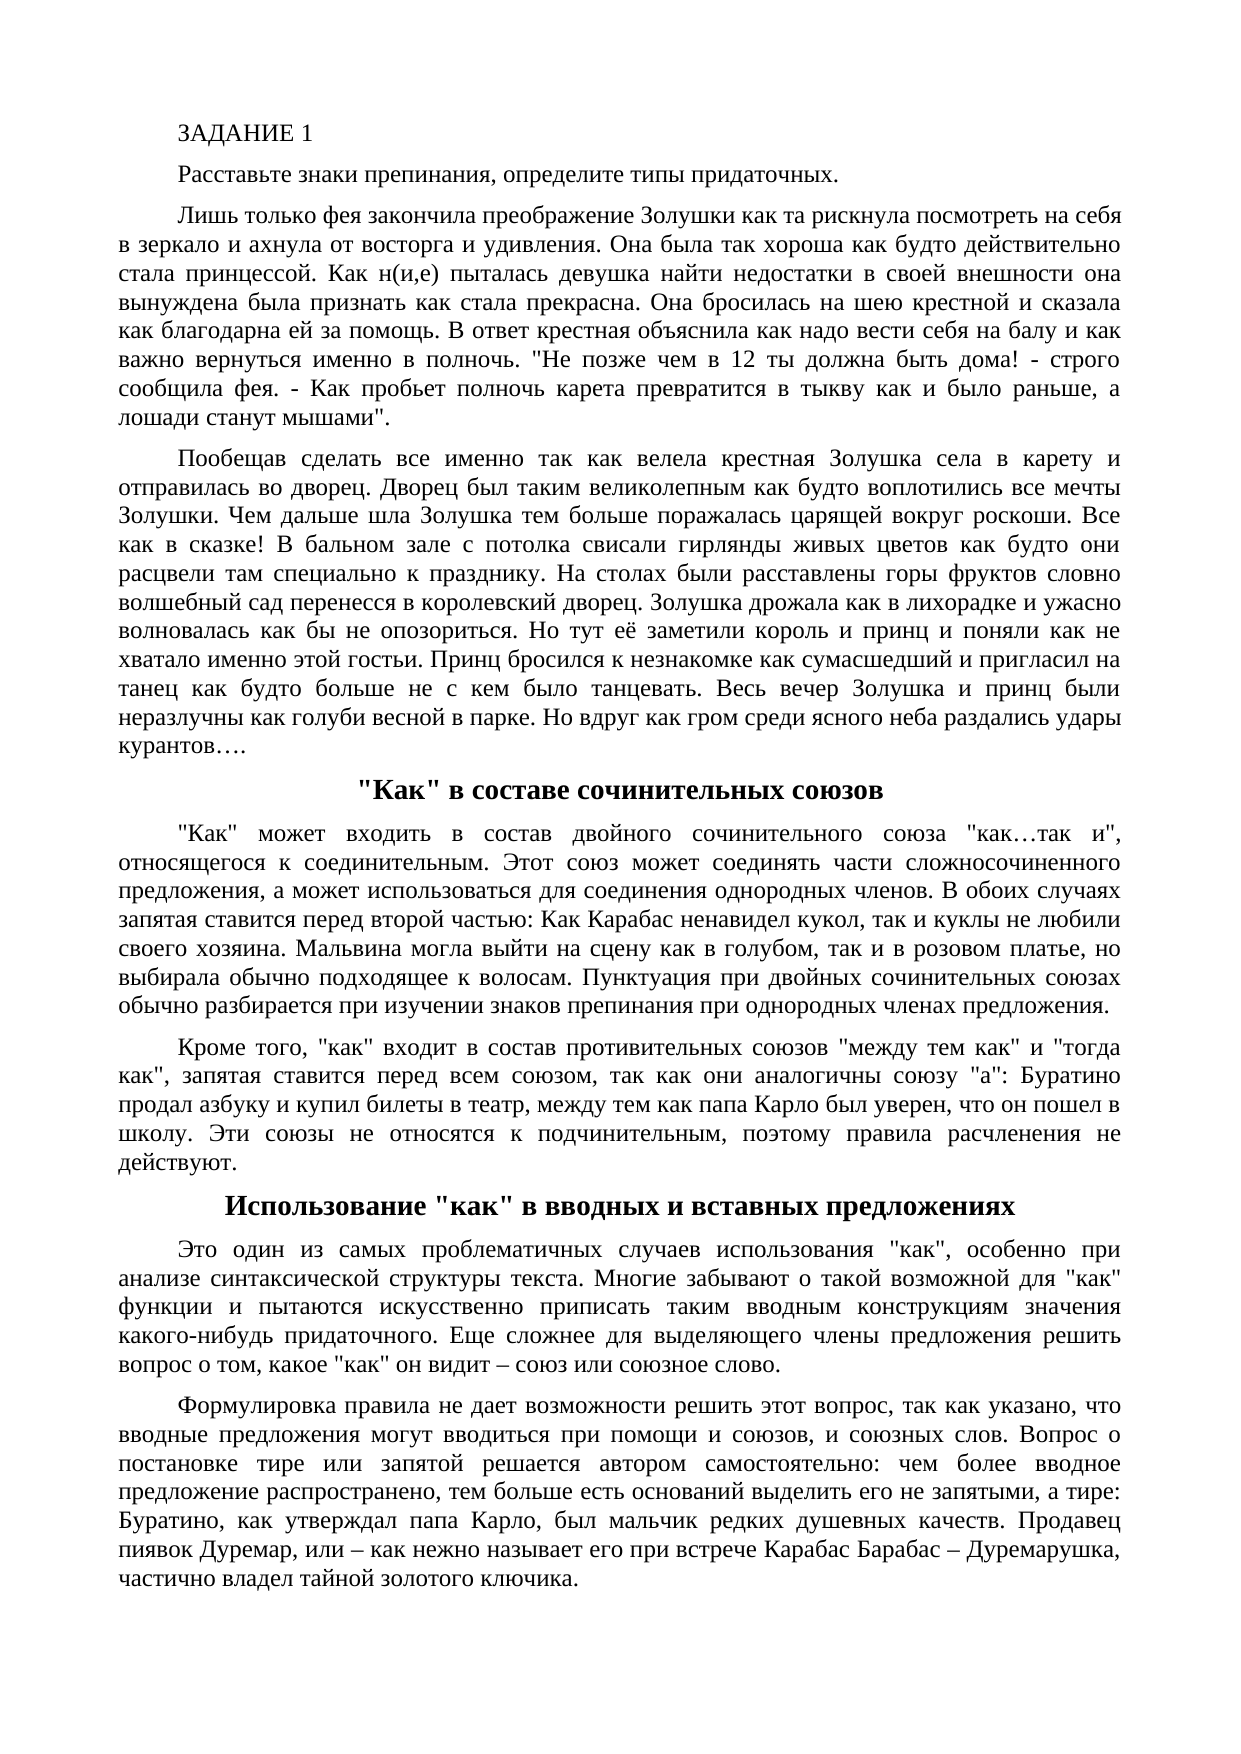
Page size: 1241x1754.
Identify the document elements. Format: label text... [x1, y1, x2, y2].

text Расставьте знаки препинания, определите типы придаточных. [118, 159, 1122, 188]
text Это один из самых проблематичных случаев использования "как", особенно при анализе синтаксической структуры текста. Многие забывают о такой возможной для "как" функции и пытаются искусственно приписать таким вводным конструкциям значения какого-нибудь придаточного. Еще сложнее для выделяющего члены предложения решить вопрос о том, какое "как" он видит – союз или союзное слово. [118, 1234, 1122, 1378]
text "Как" в составе сочинительных союзов [118, 772, 1122, 805]
text ЗАДАНИЕ 1 [118, 118, 1122, 147]
text Кроме того, "как" входит в состав противительных союзов "между тем как" и "тогда как", запятая ставится перед всем союзом, так как они аналогичны союзу "а": Буратино продал азбуку и купил билеты в театр, между тем как папа Карло был уверен, что он пошел в школу. Эти союзы не относятся к подчинительным, поэтому правила расчленения не действуют. [118, 1032, 1122, 1175]
text Лишь только фея закончила преображение Золушки как та рискнула посмотреть на себя в зеркало и ахнула от восторга и удивления. Она была так хороша как будто действительно стала принцессой. Как н(и,е) пыталась девушка найти недостатки в своей внешности она вынуждена была признать как стала прекрасна. Она бросилась на шею крестной и сказала как благодарна ей за помощь. В ответ крестная объяснила как надо вести себя на балу и как важно вернуться именно в полночь. "Не позже чем в 12 ты должна быть дома! - строго сообщила фея. - Как пробьет полночь карета превратится в тыкву как и было раньше, а лошади станут мышами". [118, 201, 1122, 431]
text Формулировка правила не дает возможности решить этот вопрос, так как указано, что вводные предложения могут вводиться при помощи и союзов, и союзных слов. Вопрос о постановке тире или запятой решается автором самостоятельно: чем более вводное предложение распространено, тем больше есть оснований выделить его не запятыми, а тире: Буратино, как утверждал папа Карло, был мальчик редких душевных качеств. Продавец пиявок Дуремар, или – как нежно называет его при встрече Карабас Барабас – Дуремарушка, частично владел тайной золотого ключика. [118, 1390, 1122, 1591]
text Использование "как" в вводных и вставных предложениях [118, 1188, 1122, 1221]
text Пообещав сделать все именно так как велела крестная Золушка села в карету и отправилась во дворец. Дворец был таким великолепным как будто воплотились все мечты Золушки. Чем дальше шла Золушка тем больше поражалась царящей вокруг роскоши. Все как в сказке! В бальном зале с потолка свисали гирлянды живых цветов как будто они расцвели там специально к празднику. На столах были расставлены горы фруктов словно волшебный сад перенесся в королевский дворец. Золушка дрожала как в лихорадке и ужасно волновалась как бы не опозориться. Но тут её заметили король и принц и поняли как не хватало именно этой гостьи. Принц бросился к незнакомке как сумасшедший и пригласил на танец как будто больше не с кем было танцевать. Весь вечер Золушка и принц были неразлучны как голуби весной в парке. Но вдруг как гром среди ясного неба раздались удары курантов…. [118, 443, 1122, 759]
text "Как" может входить в состав двойного сочинительного союза "как…так и", относящегося к соединительным. Этот союз может соединять части сложносочиненного предложения, а может использоваться для соединения однородных членов. В обоих случаях запятая ставится перед второй частью: Как Карабас ненавидел кукол, так и куклы не любили своего хозяина. Мальвина могла выйти на сцену как в голубом, так и в розовом платье, но выбирала обычно подходящее к волосам. Пунктуация при двойных сочинительных союзах обычно разбирается при изучении знаков препинания при однородных членах предложения. [118, 818, 1122, 1019]
